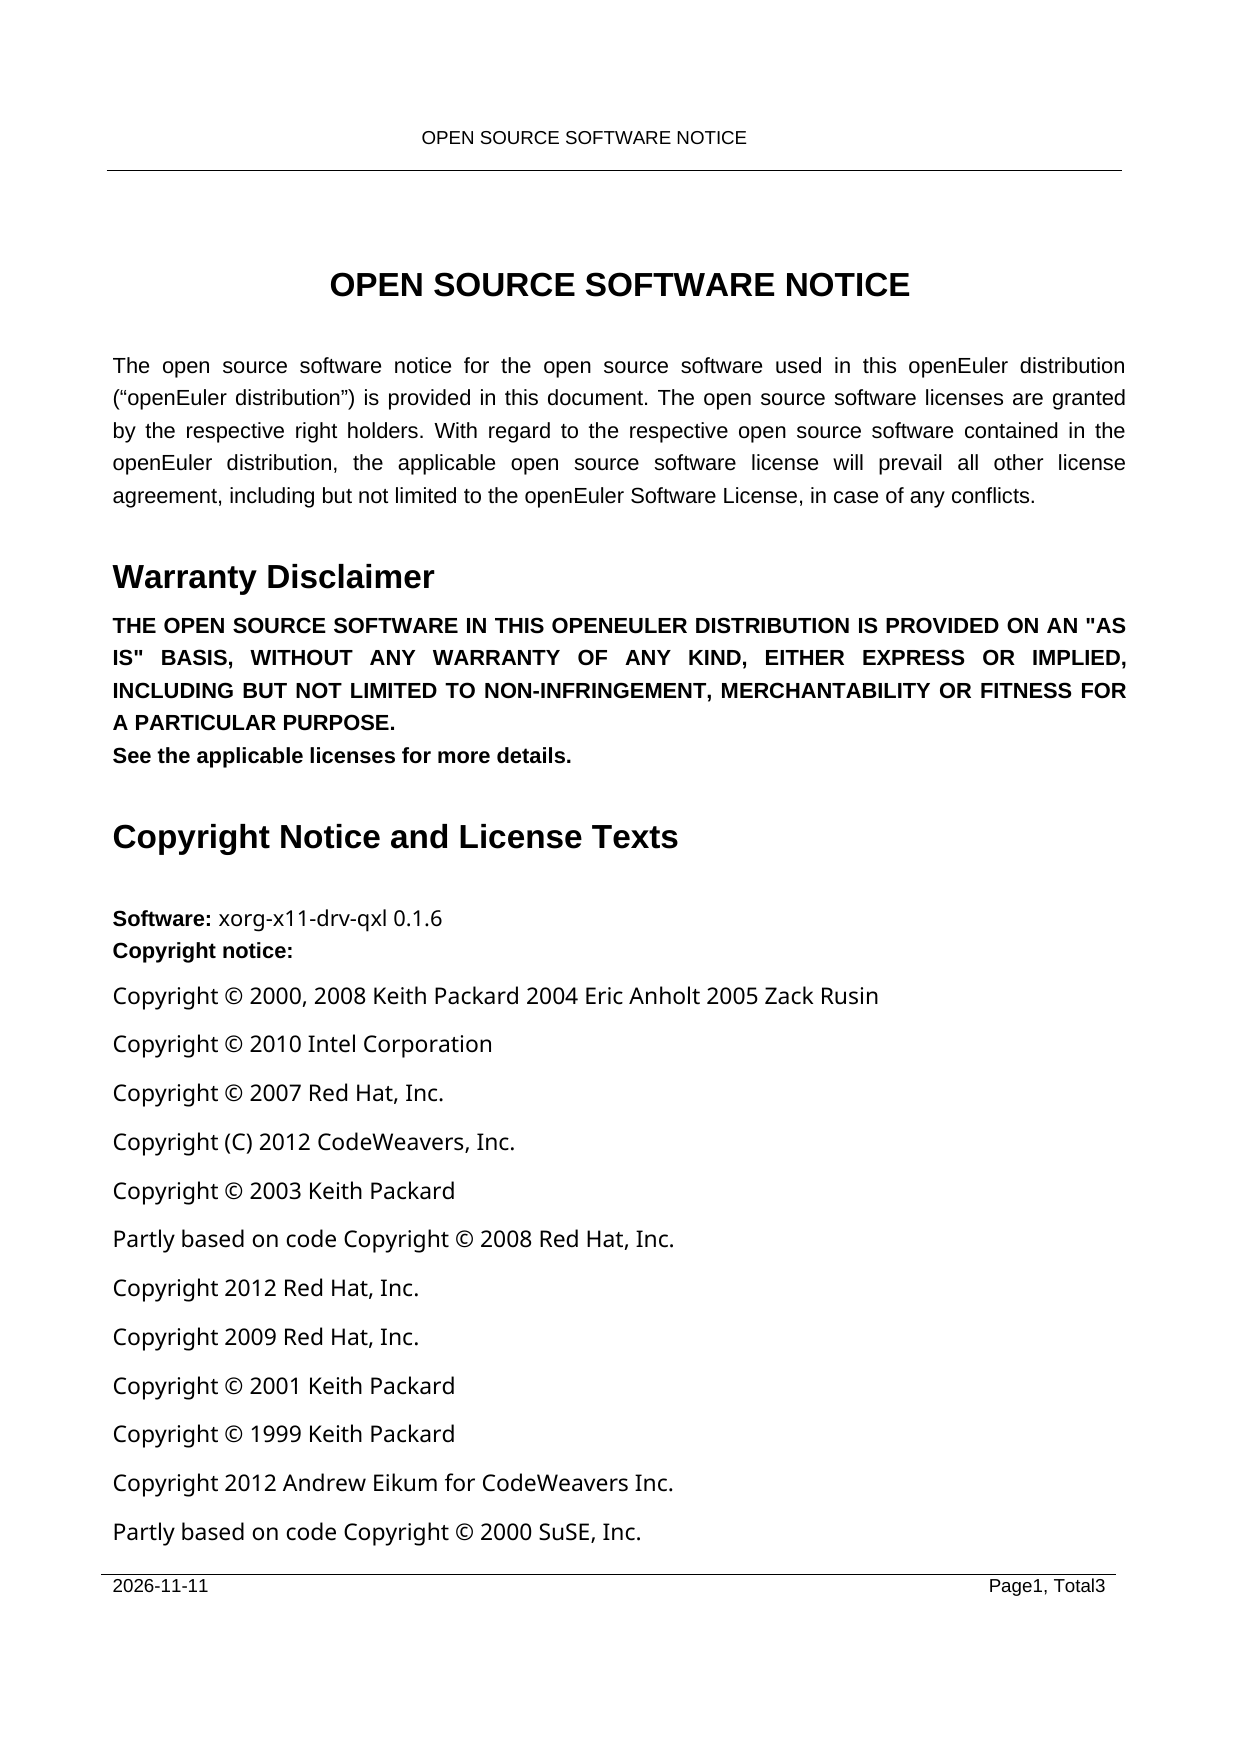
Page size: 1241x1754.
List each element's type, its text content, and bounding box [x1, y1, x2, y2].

text Software: xorg-x11-drv-qxl 0.1.6 [112, 901, 1128, 934]
text Warranty Disclaimer [112, 544, 1128, 609]
text THE OPEN SOURCE SOFTWARE IN THIS OPENEULER DISTRIBUTION IS PROVIDED ON AN "AS IS" BASIS, WITHOUT ANY WARRANTY OF ANY KIND, EITHER EXPRESS OR IMPLIED, INCLUDING BUT NOT LIMITED TO NON-INFRINGEMENT, MERCHANTABILITY OR FITNESS FOR A PARTICULAR PURPOSE. See the applicable licenses for more details. [112, 609, 1128, 771]
text OPEN SOURCE SOFTWARE NOTICE [112, 251, 1128, 316]
text Copyright notice: [112, 934, 1128, 966]
text The open source software notice for the open source software used in this openEuler distribution (“openEuler distribution”) is provided in this document. The open source software licenses are granted by the respective right holders. With regard to the respective open source software contained in the openEuler distribution, the applicable open source software license will prevail all other license agreement, including but not limited to the openEuler Software License, in case of any conflicts. [112, 349, 1128, 511]
text Copyright Notice and License Texts [112, 804, 1128, 869]
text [112, 979, 1128, 1548]
